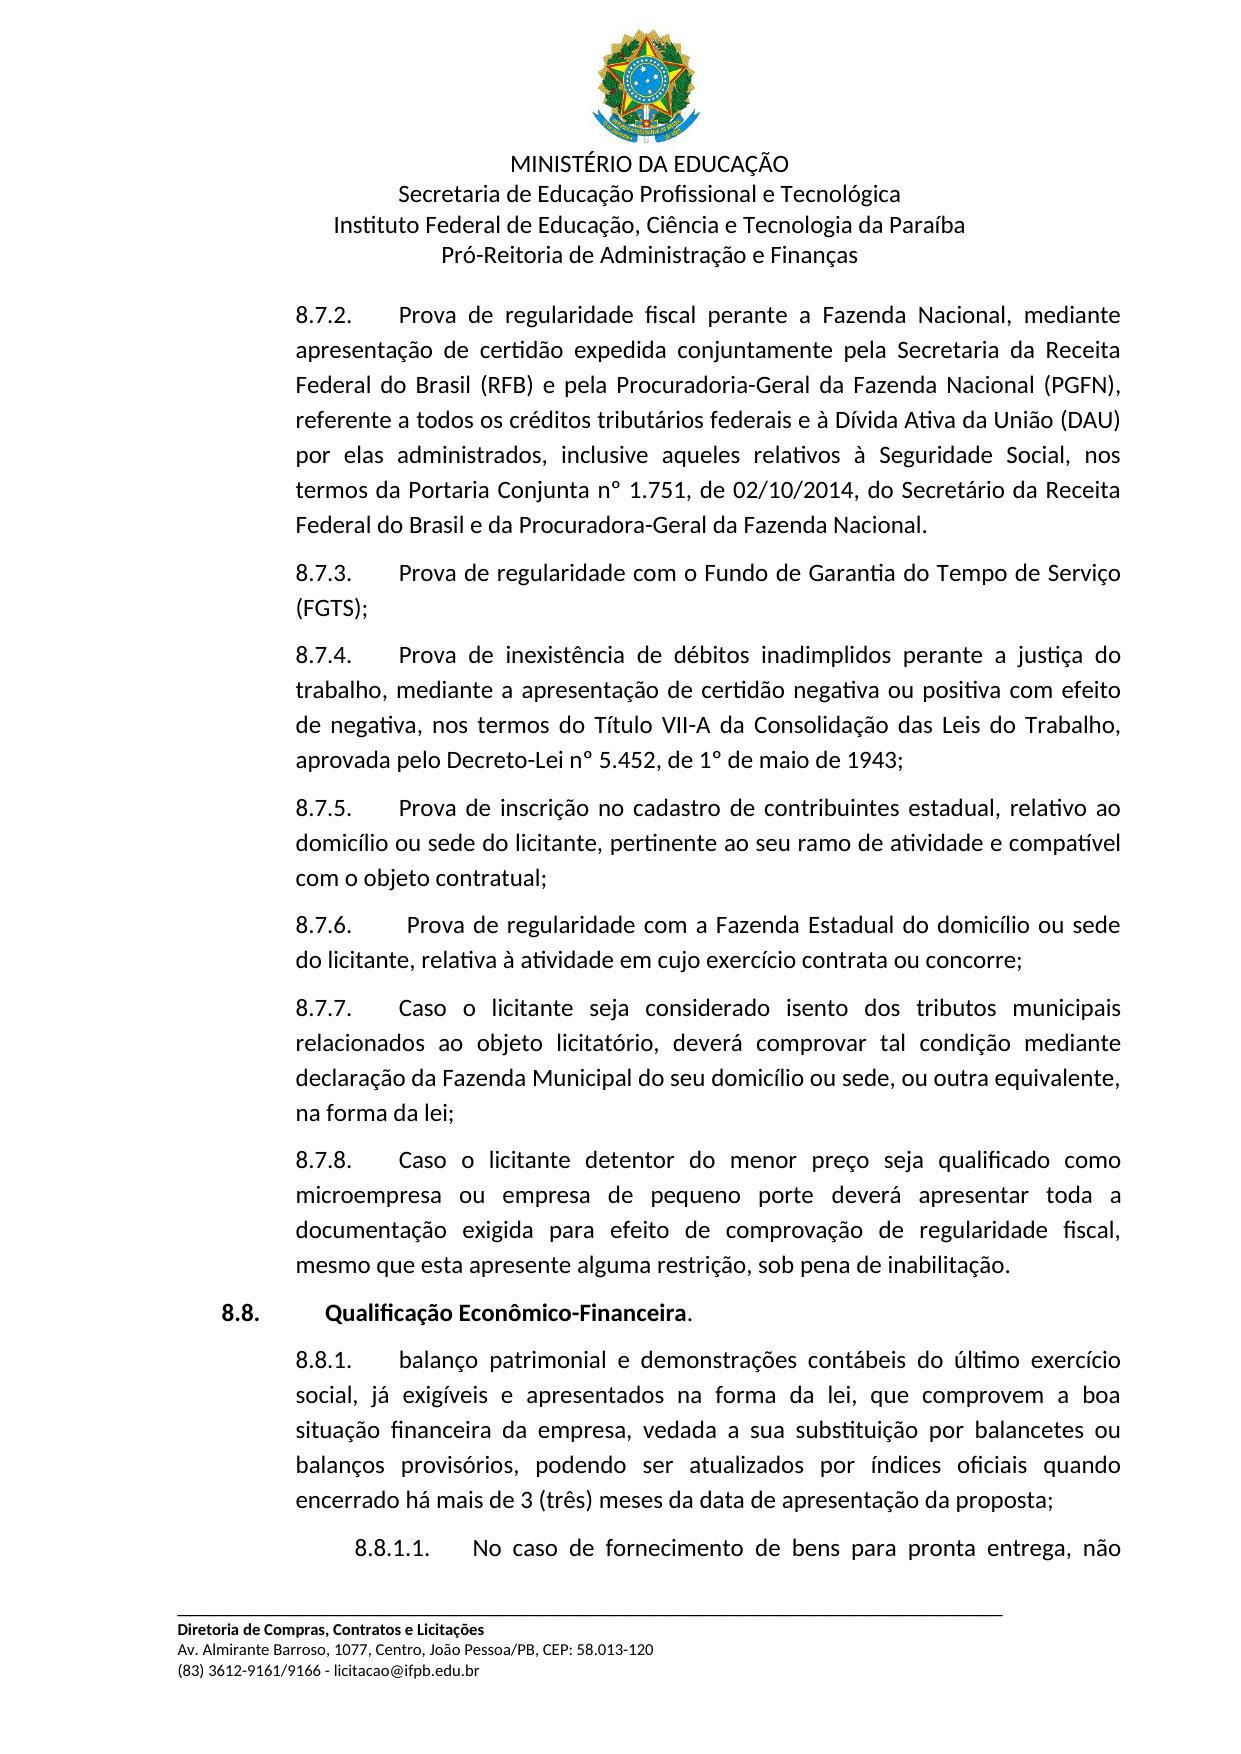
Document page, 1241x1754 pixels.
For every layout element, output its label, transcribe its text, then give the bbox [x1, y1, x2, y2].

picture [588, 26, 704, 146]
list Prova de regularidade com a Fazenda Estadual do domicílio ou sede do licitante, relativa à atividade em cujo exercício contrata ou concorre; [295, 909, 1122, 975]
list Prova de inscrição no cadastro de contribuintes estadual, relativo ao domicílio ou sede do licitante, pertinente ao seu ramo de atividade e compatível com o objeto contratual; [295, 792, 1122, 892]
list Qualificação Econômico-Financeira. [221, 1297, 1122, 1327]
list Prova de regularidade com o Fundo de Garantia do Tempo de Serviço (FGTS); [295, 557, 1122, 622]
list balanço patrimonial e demonstrações contábeis do último exercício social, já exigíveis e apresentados na forma da lei, que comprovem a boa situação financeira da empresa, vedada a sua substituição por balancetes ou balanços provisórios, podendo ser atualizados por índices oficiais quando encerrado há mais de 3 (três) meses da data de apresentação da proposta; [295, 1344, 1122, 1515]
list Prova de inexistência de débitos inadimplidos perante a justiça do trabalho, mediante a apresentação de certidão negativa ou positiva com efeito de negativa, nos termos do Título VII-A da Consolidação das Leis do Trabalho, aprovada pelo Decreto-Lei nº 5.452, de 1º de maio de 1943; [295, 639, 1122, 775]
list Caso o licitante detentor do menor preço seja qualificado como microempresa ou empresa de pequeno porte deverá apresentar toda a documentação exigida para efeito de comprovação de regularidade fiscal, mesmo que esta apresente alguma restrição, sob pena de inabilitação. [295, 1144, 1122, 1280]
list Prova de regularidade fiscal perante a Fazenda Nacional, mediante apresentação de certidão expedida conjuntamente pela Secretaria da Receita Federal do Brasil (RFB) e pela Procuradoria-Geral da Fazenda Nacional (PGFN), referente a todos os créditos tributários federais e à Dívida Ativa da União (DAU) por elas administrados, inclusive aqueles relativos à Seguridade Social, nos termos da Portaria Conjunta nº 1.751, de 02/10/2014, do Secretário da Receita Federal do Brasil e da Procuradora-Geral da Fazenda Nacional. [295, 299, 1122, 540]
list Caso o licitante seja considerado isento dos tributos municipais relacionados ao objeto licitatório, deverá comprovar tal condição mediante declaração da Fazenda Municipal do seu domicílio ou sede, ou outra equivalente, na forma da lei; [295, 992, 1122, 1127]
